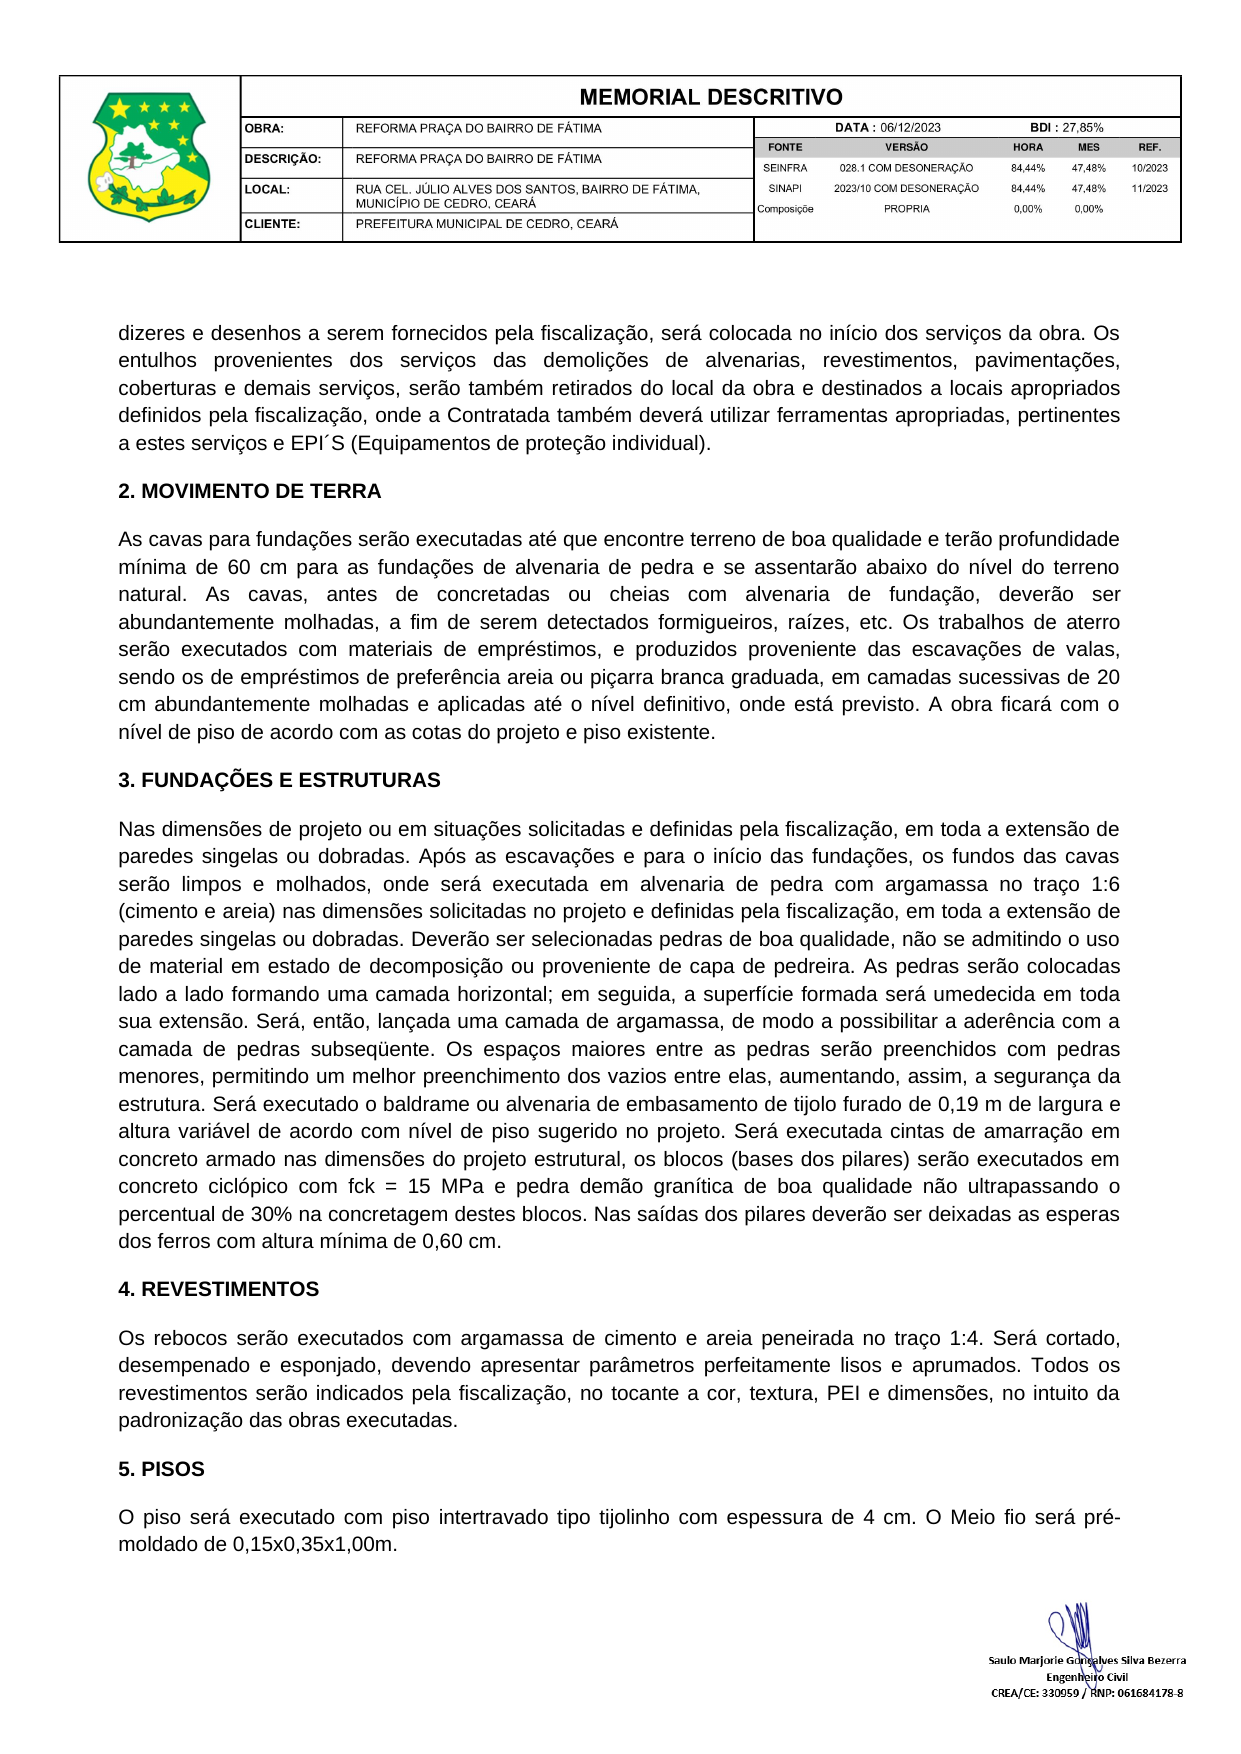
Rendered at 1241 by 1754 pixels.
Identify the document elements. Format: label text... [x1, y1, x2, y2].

picture [58, 75, 1182, 243]
text 5. PISOS [118, 1456, 1122, 1480]
text 2. MOVIMENTO DE TERRA [118, 479, 1122, 503]
text 3. FUNDAÇÕES E ESTRUTURAS [118, 768, 1122, 792]
text 4. REVESTIMENTOS [118, 1277, 1122, 1301]
picture [964, 1576, 1213, 1730]
text Nas dimensões de projeto ou em situações solicitadas e definidas pela fiscalização, em toda a extensão de paredes singelas ou dobradas. Após as escavações e para o início das fundações, os fundos das cavas serão limpos e molhados, onde será executada em alvenaria de pedra com argamassa no traço 1:6 (cimento e areia) nas dimensões solicitadas no projeto e definidas pela fiscalização, em toda a extensão de paredes singelas ou dobradas. Deverão ser selecionadas pedras de boa qualidade, não se admitindo o uso de material em estado de decomposição ou proveniente de capa de pedreira. As pedras serão colocadas lado a lado formando uma camada horizontal; em seguida, a superfície formada será umedecida em toda sua extensão. Será, então, lançada uma camada de argamassa, de modo a possibilitar a aderência com a camada de pedras subseqüente. Os espaços maiores entre as pedras serão preenchidos com pedras menores, permitindo um melhor preenchimento dos vazios entre elas, aumentando, assim, a segurança da estrutura. Será executado o baldrame ou alvenaria de embasamento de tijolo furado de 0,19 m de largura e altura variável de acordo com nível de piso sugerido no projeto. Será executada cintas de amarração em concreto armado nas dimensões do projeto estrutural, os blocos (bases dos pilares) serão executados em concreto ciclópico com fck = 15 MPa e pedra demão granítica de boa qualidade não ultrapassando o percentual de 30% na concretagem destes blocos. Nas saídas dos pilares deverão ser deixadas as esperas dos ferros com altura mínima de 0,60 cm. [118, 816, 1122, 1253]
text As cavas para fundações serão executadas até que encontre terreno de boa qualidade e terão profundidade mínima de 60 cm para as fundações de alvenaria de pedra e se assentarão abaixo do nível do terreno natural. As cavas, antes de concretadas ou cheias com alvenaria de fundação, deverão ser abundantemente molhadas, a fim de serem detectados formigueiros, raízes, etc. Os trabalhos de aterro serão executados com materiais de empréstimos, e produzidos proveniente das escavações de valas, sendo os de empréstimos de preferência areia ou piçarra branca graduada, em camadas sucessivas de 20 cm abundantemente molhadas e aplicadas até o nível definitivo, onde está previsto. A obra ficará com o nível de piso de acordo com as cotas do projeto e piso existente. [118, 527, 1122, 744]
text O piso será executado com piso intertravado tipo tijolinho com espessura de 4 cm. O Meio fio será pré-moldado de 0,15x0,35x1,00m. [118, 1505, 1122, 1556]
text Os rebocos serão executados com argamassa de cimento e areia peneirada no traço 1:4. Será cortado, desempenado e esponjado, devendo apresentar parâmetros perfeitamente lisos e aprumados. Todos os revestimentos serão indicados pela fiscalização, no tocante a cor, textura, PEI e dimensões, no intuito da padronização das obras executadas. [118, 1326, 1122, 1432]
